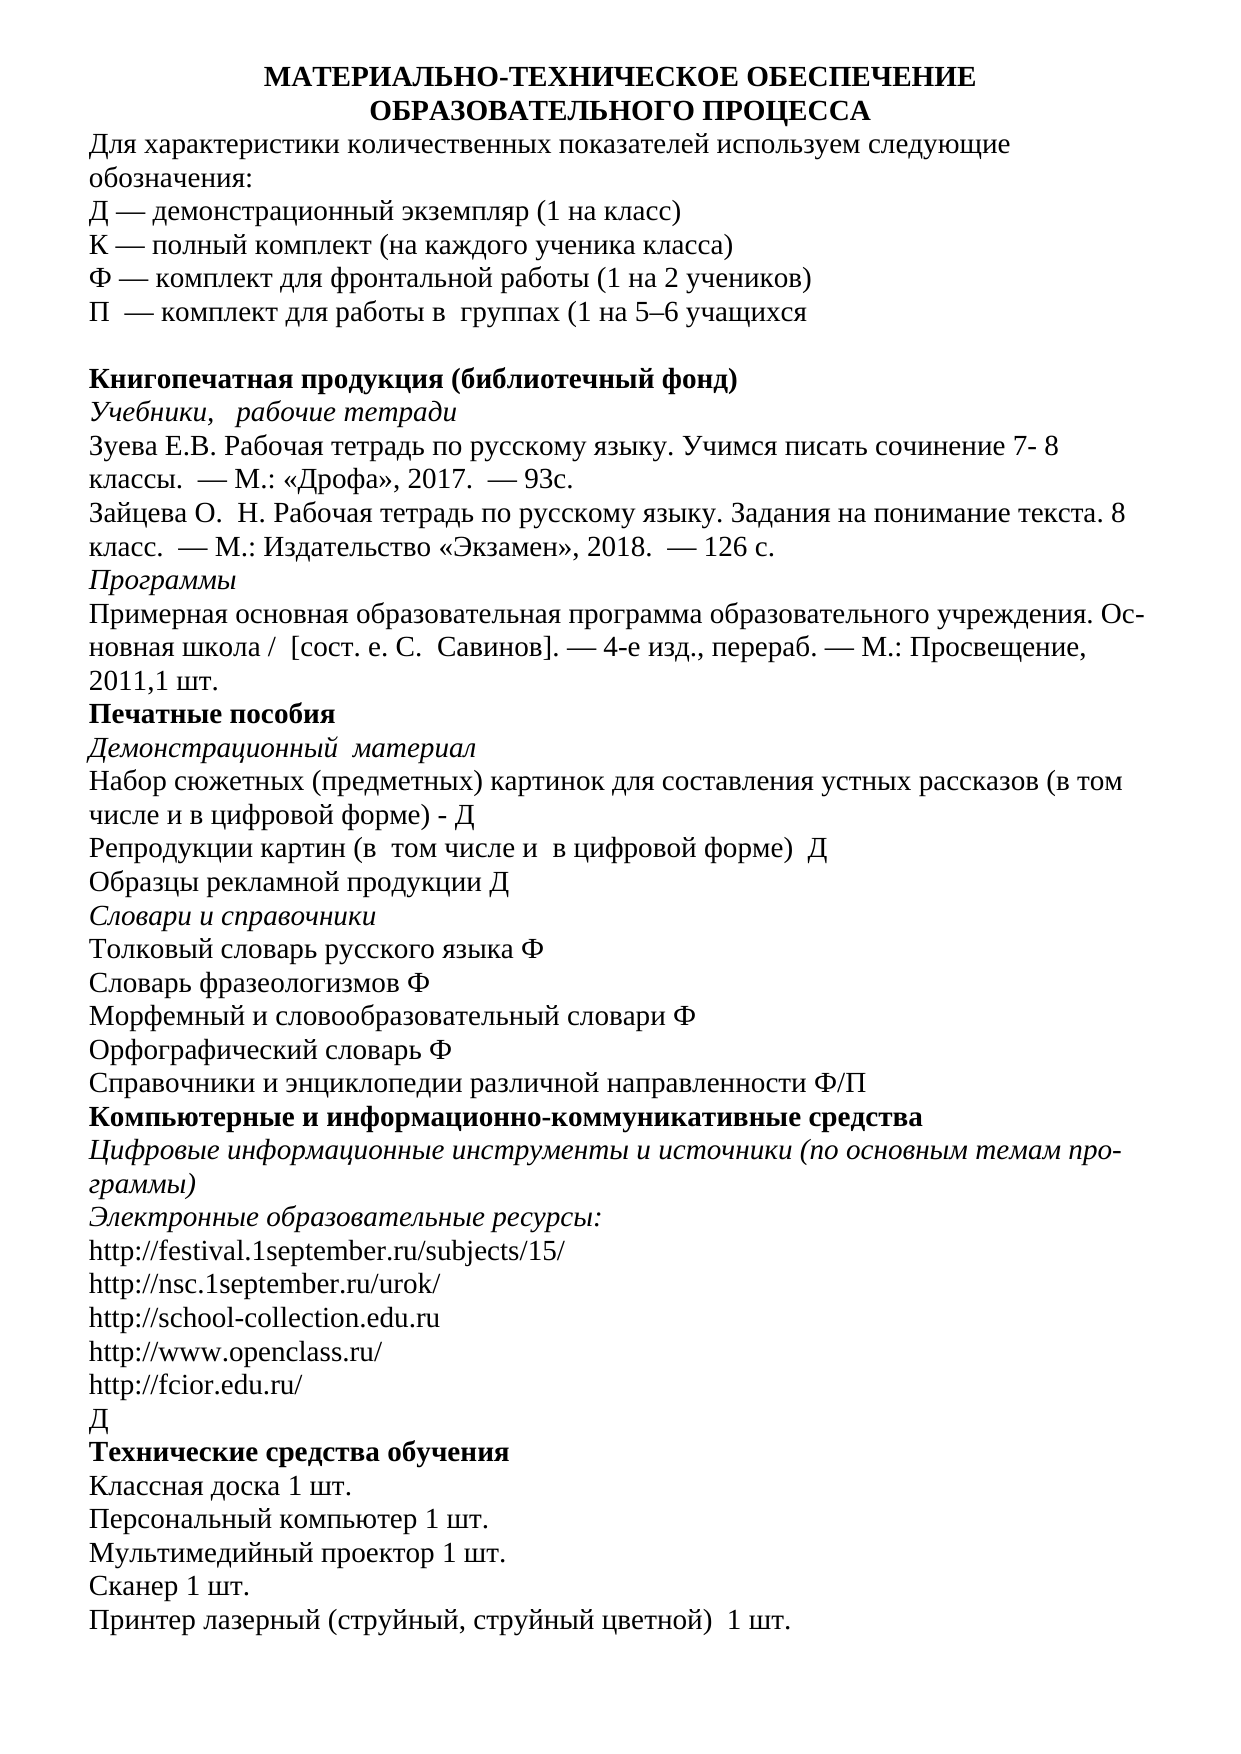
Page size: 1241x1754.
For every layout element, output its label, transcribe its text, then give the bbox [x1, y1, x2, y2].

text классы. — М.: «Дрофа», 2017. — 93с. [89, 462, 1152, 495]
text Справочники и энциклопедии различной направленности Ф/П [89, 1065, 1152, 1099]
text Д [89, 1401, 1152, 1434]
text Д — демонстрационный экземпляр (1 на класс) [89, 193, 1152, 227]
text Книгопечатная продукция (библиотечный фонд) [89, 361, 1152, 394]
text http://nsc.1september.ru/urok/ [89, 1267, 1152, 1300]
text Для характеристики количественных показателей используем следующие обозначения: [89, 126, 1152, 193]
text Персональный компьютер 1 шт. [89, 1501, 1152, 1535]
text Ф — комплект для фронтальной работы (1 на 2 учеников) [89, 260, 1152, 294]
text класс. — М.: Издательство «Экзамен», 2018. — 126 с. [89, 529, 1152, 562]
text Демонстрационный материал [89, 730, 1152, 763]
text http://festival.1september.ru/subjects/15/ [89, 1233, 1152, 1267]
text К — полный комплект (на каждого ученика класса) [89, 227, 1152, 260]
text Морфемный и словообразовательный словари Ф [89, 998, 1152, 1032]
text http://www.ореnclass.ru/ [89, 1334, 1152, 1367]
text Учебники, рабочие тетради [89, 394, 1152, 428]
text Набор сюжетных (предметных) картинок для составления устных рассказов (в том [89, 763, 1152, 797]
text Толковый словарь русского языка Ф [89, 931, 1152, 965]
text Орфографический словарь Ф [89, 1032, 1152, 1065]
text Словарь фразеологизмов Ф [89, 965, 1152, 998]
text Примерная основная образовательная программа образовательного учреждения. Ос-новная школа / [сост. е. С. Савинов]. — 4-е изд., перераб. — М.: Просвещение, 2011,1 шт. [89, 596, 1152, 696]
text П — комплект для работы в группах (1 на 5–6 учащихся [89, 294, 1152, 327]
text Сканер 1 шт. [89, 1568, 1152, 1602]
text http://fcior.edu.ru/ [89, 1367, 1152, 1401]
text Печатные пособия [89, 696, 1152, 730]
text Программы [89, 562, 1152, 596]
text Зуева Е.В. Рабочая тетрадь по русскому языку. Учимся писать сочинение 7- 8 [89, 428, 1152, 462]
text Репродукции картин (в том числе и в цифровой форме) Д [89, 831, 1152, 864]
text Технические средства обучения [89, 1434, 1152, 1468]
text Словари и справочники [89, 898, 1152, 931]
text Образцы рекламной продукции Д [89, 864, 1152, 898]
text числе и в цифровой форме) - Д [89, 797, 1152, 831]
text Цифровые информационные инструменты и источники (по основным темам про-граммы) [89, 1132, 1152, 1199]
text ОБРАЗОВАТЕЛЬНОГО ПРОЦЕССА [89, 93, 1152, 126]
text Электронные образовательные ресурсы: [89, 1199, 1152, 1233]
text http://school-collection.edu.ru [89, 1300, 1152, 1334]
text Классная доска 1 шт. [89, 1468, 1152, 1501]
text Зайцева О. Н. Рабочая тетрадь по русскому языку. Задания на понимание текста. 8 [89, 495, 1152, 529]
text Компьютерные и информационно-коммуникативные средства [89, 1099, 1152, 1132]
text Принтер лазерный (струйный, струйный цветной) 1 шт. [89, 1602, 1152, 1636]
text МАТЕРИАЛЬНО-ТЕХНИЧЕСКОЕ ОБЕСПЕЧЕНИЕ [89, 59, 1152, 93]
text Мультимедийный проектор 1 шт. [89, 1535, 1152, 1568]
